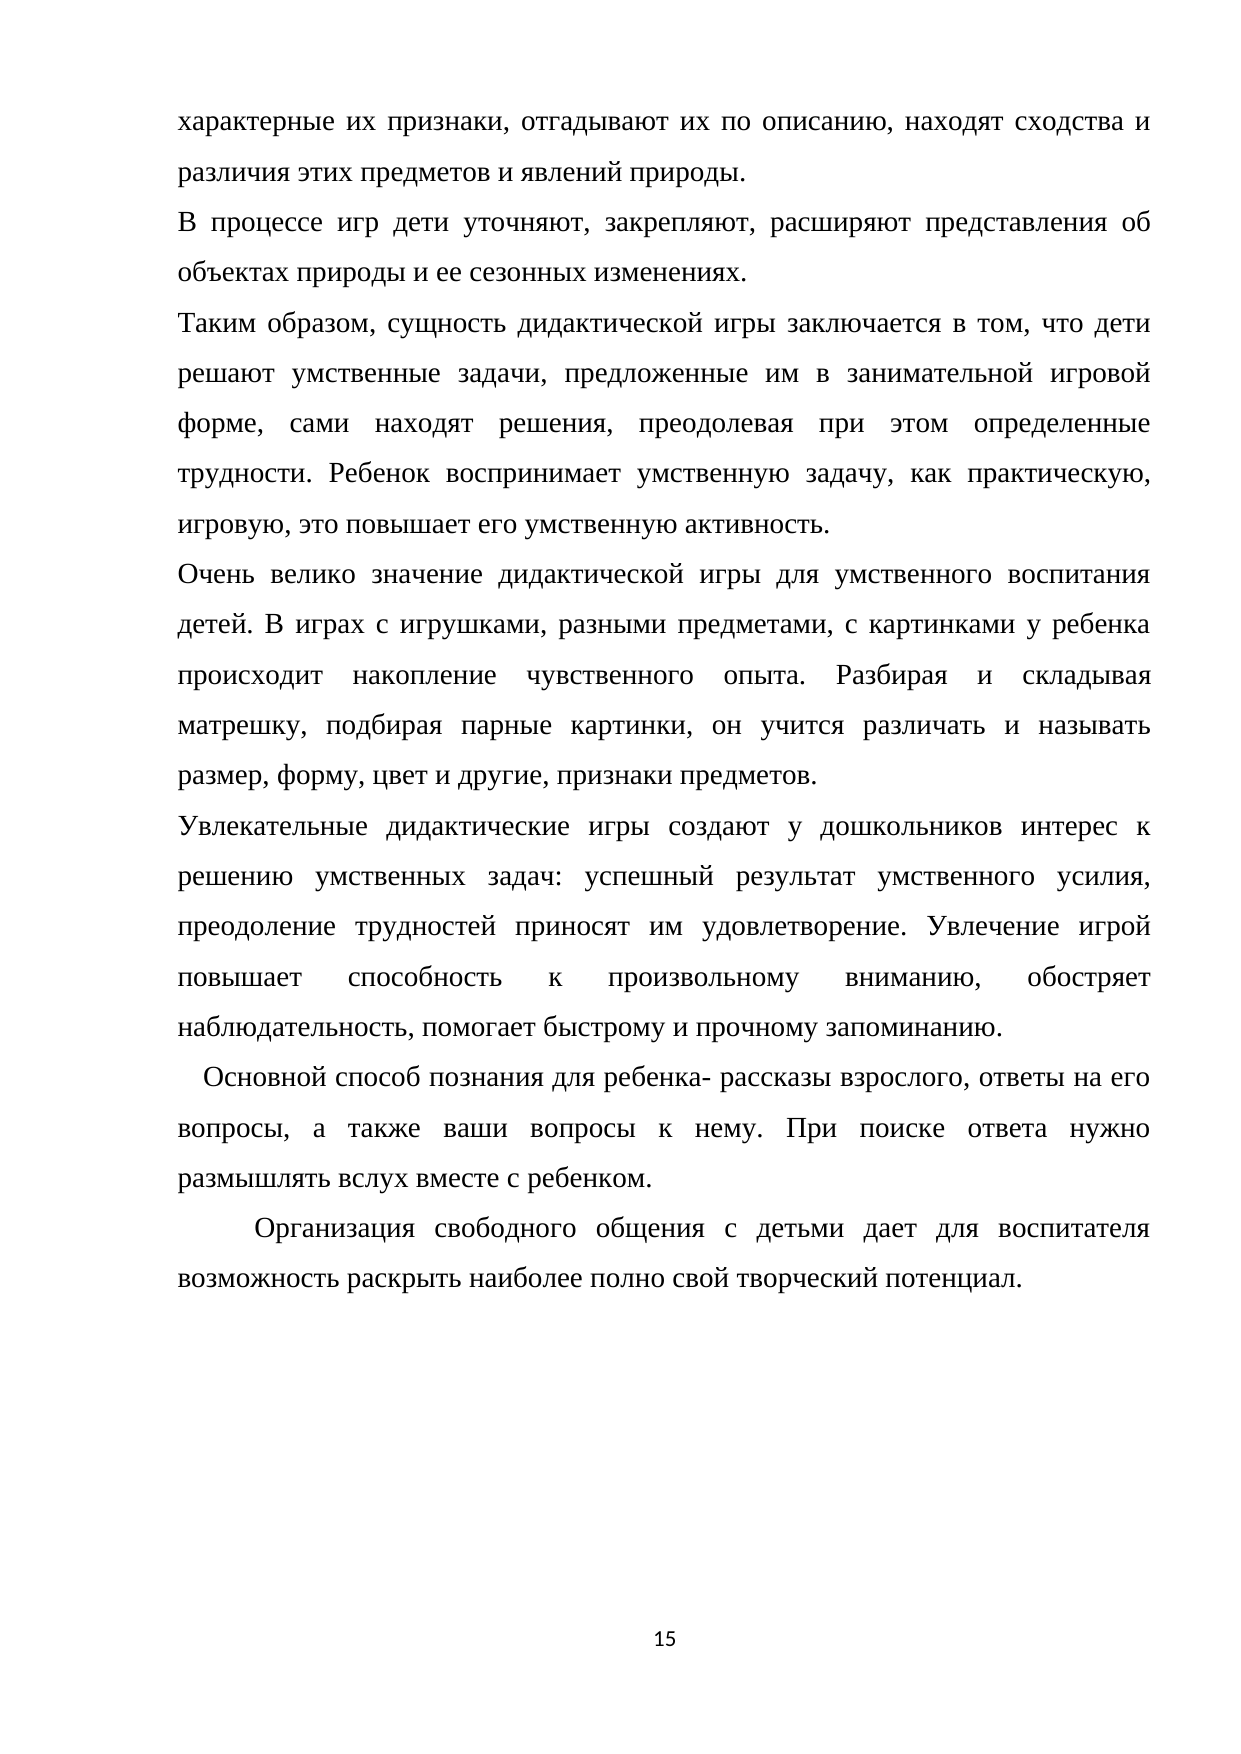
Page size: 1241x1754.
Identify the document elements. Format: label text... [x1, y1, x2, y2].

text Увлекательные дидактические игры создают у дошкольников интерес к решению умственных задач: успешный результат умственного усилия, преодоление трудностей приносят им удовлетворение. Увлечение игрой повышает способность к произвольному вниманию, обостряет наблюдательность, помогает быстрому и прочному запоминанию. [177, 808, 1152, 1043]
text Организация свободного общения с детьми дает для воспитателя возможность раскрыть наиболее полно свой творческий потенциал. [177, 1210, 1152, 1294]
text Очень велико значение дидактической игры для умственного воспитания детей. В играх с игрушками, разными предметами, с картинками у ребенка происходит накопление чувственного опыта. Разбирая и складывая матрешку, подбирая парные картинки, он учится различать и называть размер, форму, цвет и другие, признаки предметов. [177, 556, 1152, 791]
text В процессе игр дети уточняют, закрепляют, расширяют представления об объектах природы и ее сезонных изменениях. [177, 204, 1152, 288]
text Таким образом, сущность дидактической игры заключается в том, что дети решают умственные задачи, предложенные им в занимательной игровой форме, сами находят решения, преодолевая при этом определенные трудности. Ребенок воспринимает умственную задачу, как практическую, игровую, это повышает его умственную активность. [177, 305, 1152, 539]
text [177, 103, 1152, 187]
text Основной способ познания для ребенка- рассказы взрослого, ответы на его вопросы, а также ваши вопросы к нему. При поиске ответа нужно размышлять вслух вместе с ребенком. [177, 1059, 1152, 1193]
